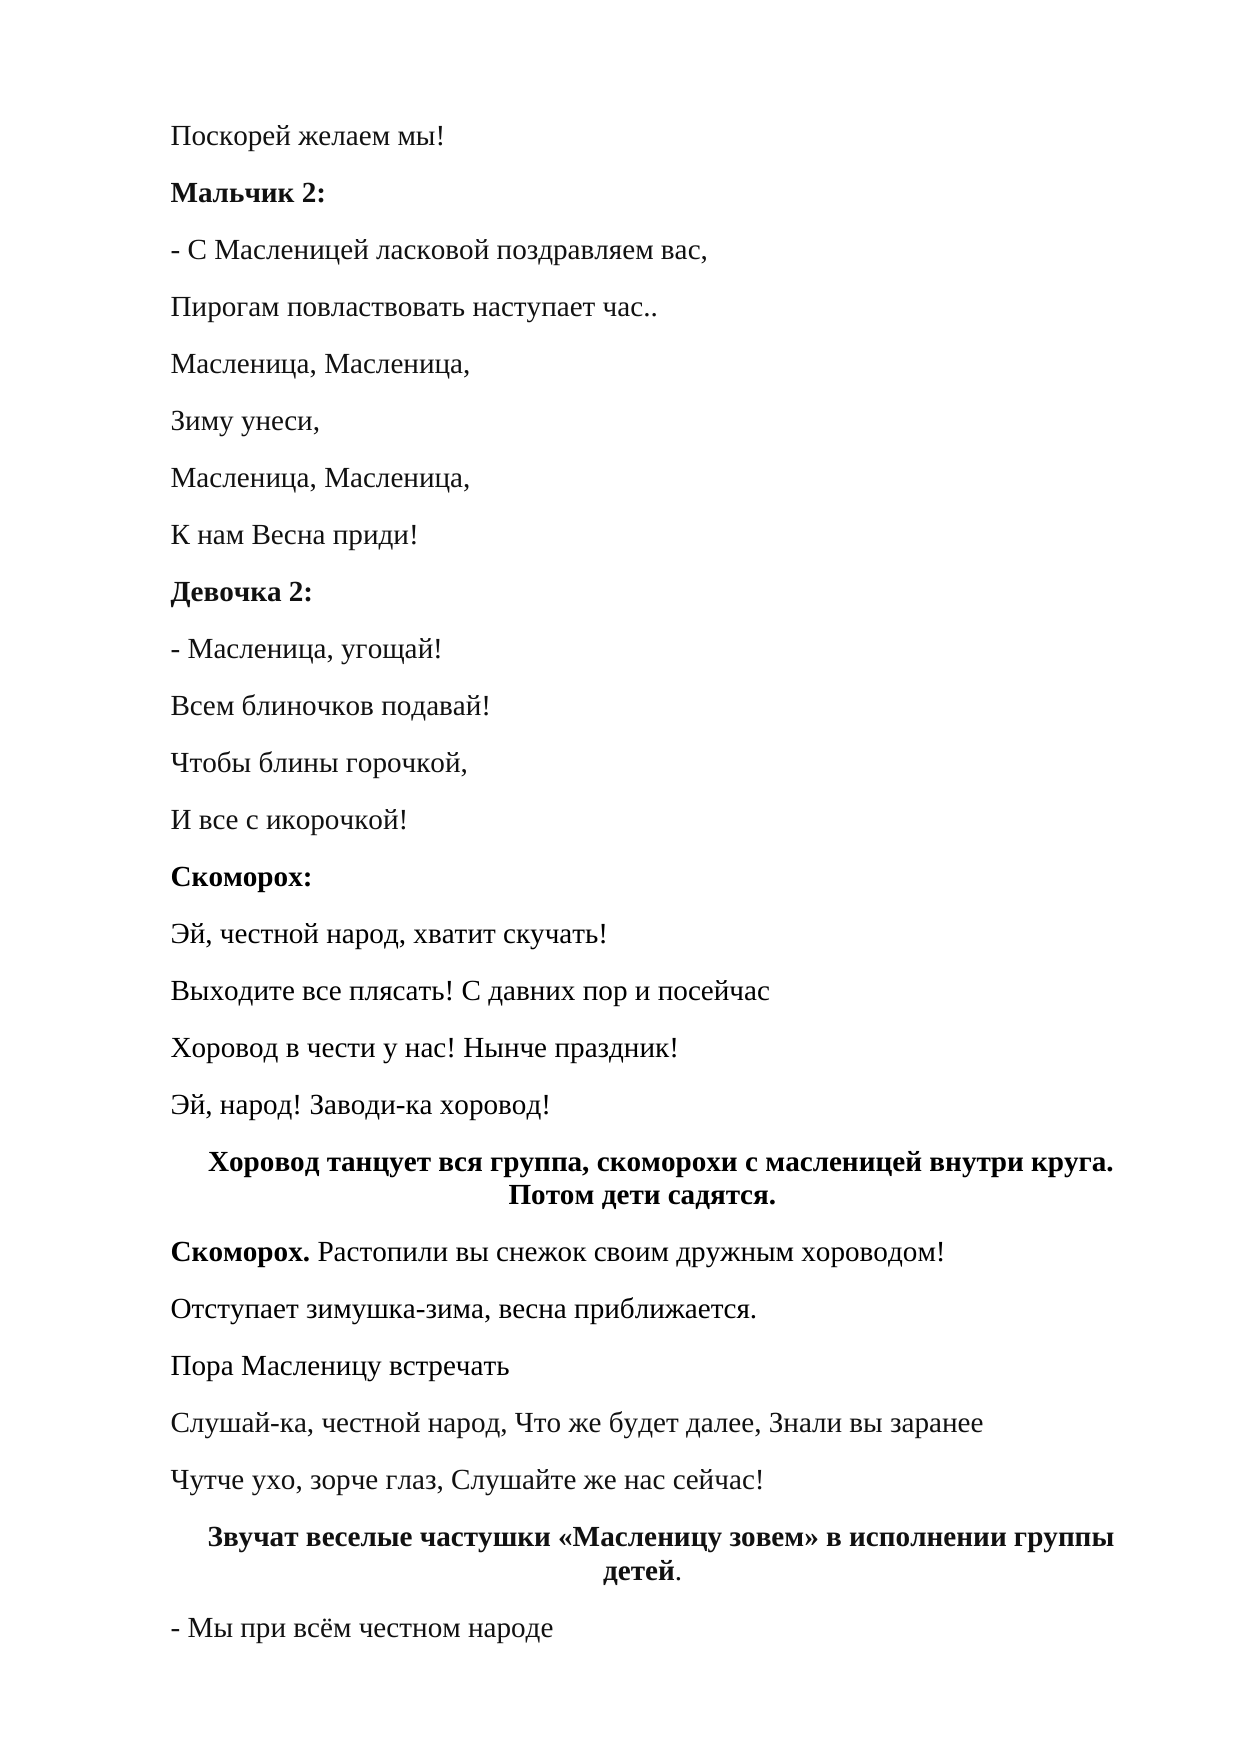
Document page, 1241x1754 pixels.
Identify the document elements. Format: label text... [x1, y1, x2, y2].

text К нам Весна приди! [133, 517, 1152, 551]
text Звучат веселые частушки «Масленицу зовем» в исполнении группы детей. [133, 1519, 1152, 1586]
text Чутче ухо, зорче глаз, Слушайте же нас сейчас! [133, 1462, 1152, 1496]
text Хоровод танцует вся группа, скоморохи с масленицей внутри круга. Потом дети садятся. [133, 1144, 1152, 1211]
text Скоморох. Растопили вы снежок своим дружным хороводом! [133, 1234, 1152, 1268]
text Мальчик 2: [133, 175, 1152, 209]
text Девочка 2: [133, 574, 1152, 607]
text Хоровод в чести у нас! Нынче праздник! [133, 1030, 1152, 1063]
text И все с икорочкой! [133, 802, 1152, 835]
text Слушай-ка, честной народ, Что же будет далее, Знали вы заранее [133, 1405, 1152, 1439]
text Всем блиночков подавай! [133, 688, 1152, 721]
text Пирогам повластвовать наступает час.. [133, 289, 1152, 323]
text Скоморох: [133, 859, 1152, 892]
text Отступает зимушка-зима, весна приближается. [133, 1291, 1152, 1325]
text Эй, честной народ, хватит скучать! [133, 916, 1152, 949]
text Пора Масленицу встречать [133, 1348, 1152, 1382]
text Эй, народ! Заводи-ка хоровод! [133, 1087, 1152, 1120]
text Зиму унеси, [133, 403, 1152, 437]
text Чтобы блины горочкой, [133, 745, 1152, 778]
text Поскорей желаем мы! [133, 118, 1152, 152]
text Масленица, Масленица, [133, 460, 1152, 493]
text Масленица, Масленица, [133, 346, 1152, 379]
text - С Масленицей ласковой поздравляем вас, [133, 232, 1152, 266]
text - Масленица, угощай! [133, 631, 1152, 664]
text - Мы при всём честном народе [133, 1610, 1152, 1643]
text Выходите все плясать! С давних пор и посейчас [133, 973, 1152, 1006]
